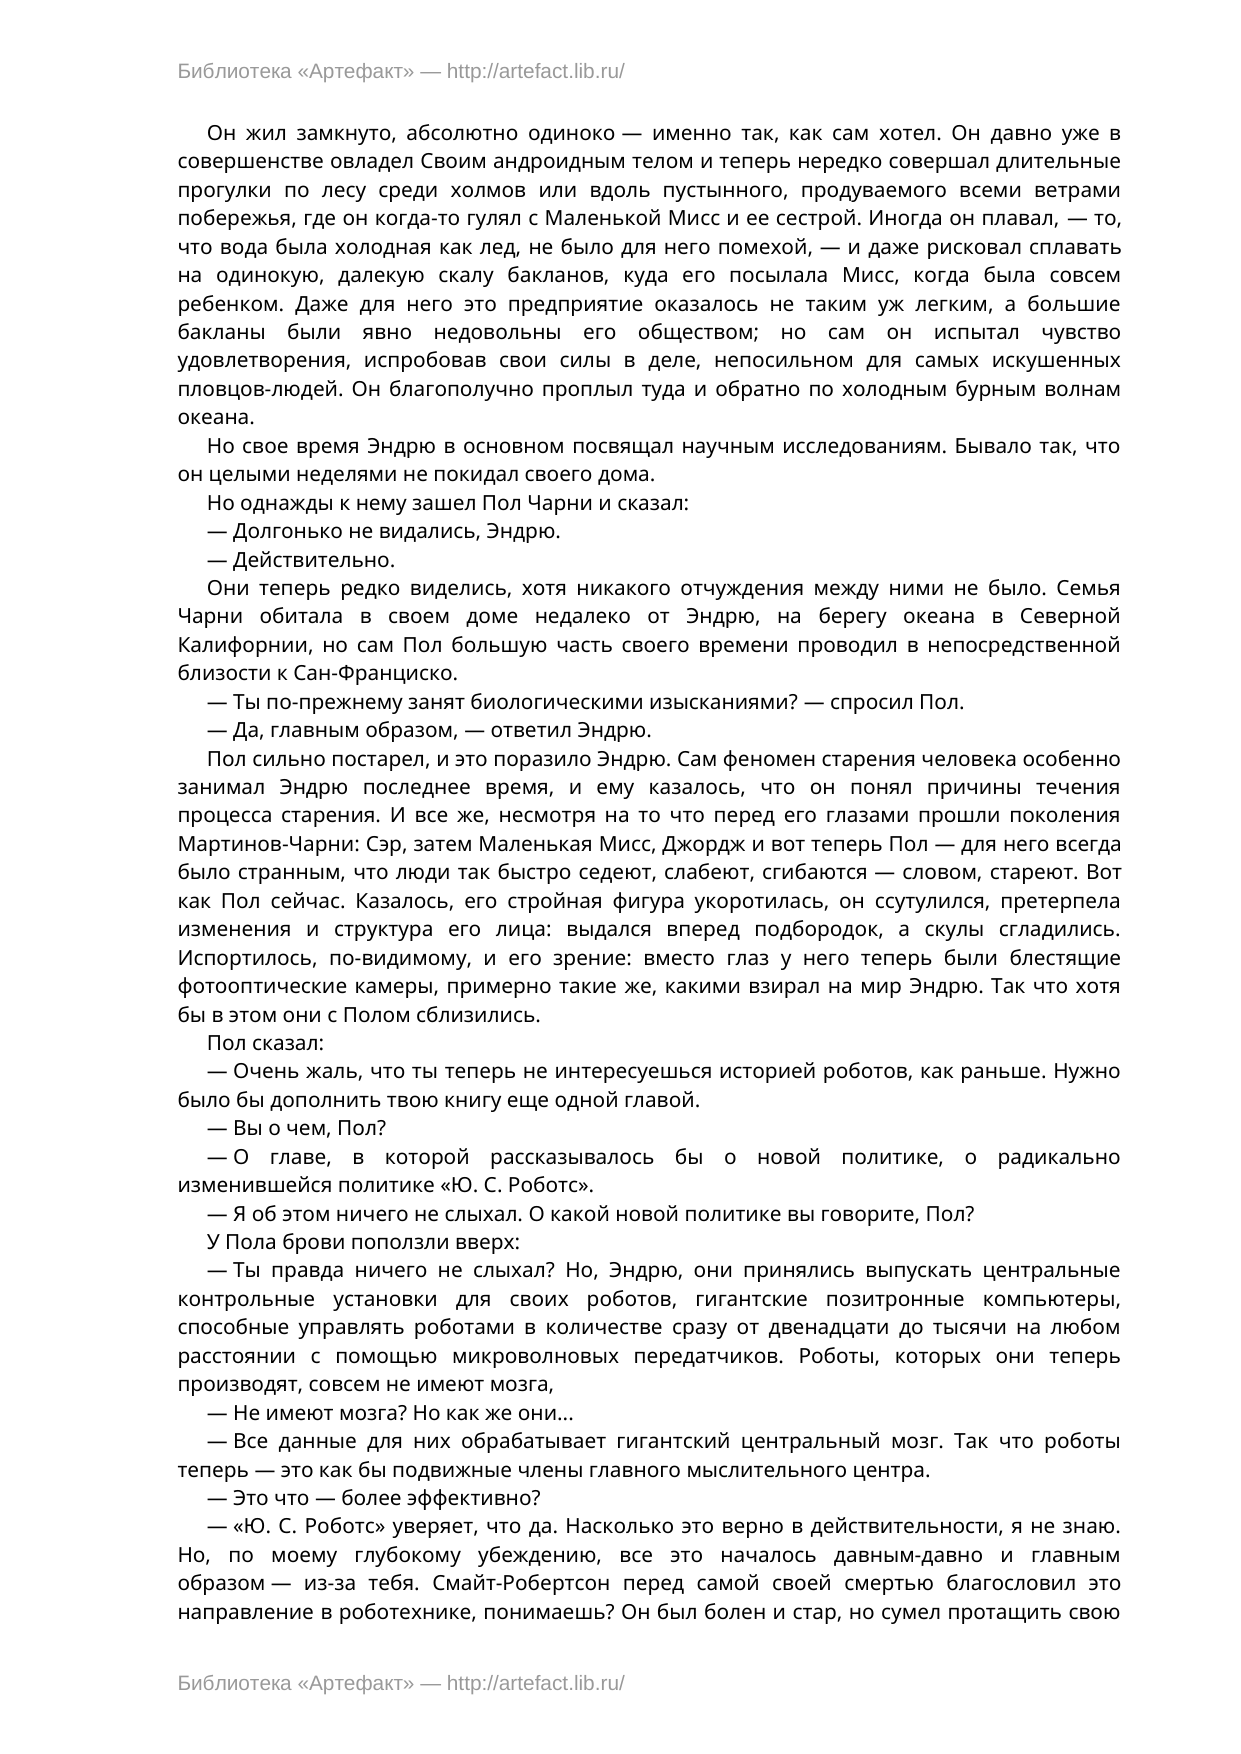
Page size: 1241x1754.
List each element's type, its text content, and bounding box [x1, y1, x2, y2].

text — Ты по-прежнему занят биологическими изысканиями? — спросил Пол. [177, 687, 1122, 715]
text — Действительно. [177, 545, 1122, 573]
text — Все данные для них обрабатывает гигантский центральный мозг. Так что роботы теперь — это как бы подвижные члены главного мыслительного центра. [177, 1426, 1122, 1483]
text — Ты правда ничего не слыхал? Но, Эндрю, они принялись выпускать центральные контрольные установки для своих роботов, гигантские позитронные компьютеры, способные управлять роботами в количестве сразу от двенадцати до тысячи на любом расстоянии с помощью микроволновых передатчиков. Роботы, которых они теперь производят, совсем не имеют мозга, [177, 1256, 1122, 1398]
text У Пола брови поползли вверх: [177, 1227, 1122, 1256]
text Он жил замкнуто, абсолютно одиноко — именно так, как сам хотел. Он давно уже в совершенстве овладел Своим андроидным телом и теперь нередко совершал длительные прогулки по лесу среди холмов или вдоль пустынного, продуваемого всеми ветрами побережья, где он когда-то гулял с Маленькой Мисс и ее сестрой. Иногда он плавал, — то, что вода была холодная как лед, не было для него помехой, — и даже рисковал сплавать на одинокую, далекую скалу бакланов, куда его посылала Мисс, когда была совсем ребенком. Даже для него это предприятие оказалось не таким уж легким, а большие бакланы были явно недовольны его обществом; но сам он испытал чувство удовлетворения, испробовав свои силы в деле, непосильном для самых искушенных пловцов-людей. Он благополучно проплыл туда и обратно по холодным бурным волнам океана. [177, 118, 1122, 431]
text — Да, главным образом, — ответил Эндрю. [177, 715, 1122, 744]
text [177, 1512, 1122, 1625]
text — Я об этом ничего не слыхал. О какой новой политике вы говорите, Пол? [177, 1199, 1122, 1227]
text — Это что — более эффективно? [177, 1483, 1122, 1512]
text — Вы о чем, Пол? [177, 1113, 1122, 1142]
text Пол сильно постарел, и это поразило Эндрю. Сам феномен старения человека особенно занимал Эндрю последнее время, и ему казалось, что он понял причины течения процесса старения. И все же, несмотря на то что перед его глазами прошли поколения Мартинов-Чарни: Сэр, затем Маленькая Мисс, Джордж и вот теперь Пол — для него всегда было странным, что люди так быстро седеют, слабеют, сгибаются — словом, стареют. Вот как Пол сейчас. Казалось, его стройная фигура укоротилась, он ссутулился, претерпела изменения и структура его лица: выдался вперед подбородок, а скулы сгладились. Испортилось, по-видимому, и его зрение: вместо глаз у него теперь были блестящие фотооптические камеры, примерно такие же, какими взирал на мир Эндрю. Так что хотя бы в этом они с Полом сблизились. [177, 744, 1122, 1028]
text Пол сказал: [177, 1028, 1122, 1057]
text — О главе, в которой рассказывалось бы о новой политике, о радикально изменившейся политике «Ю. С. Роботс». [177, 1142, 1122, 1199]
text Они теперь редко виделись, хотя никакого отчуждения между ними не было. Семья Чарни обитала в своем доме недалеко от Эндрю, на берегу океана в Северной Калифорнии, но сам Пол большую часть своего времени проводил в непосредственной близости к Сан-Франциско. [177, 573, 1122, 687]
text — Не имеют мозга? Но как же они... [177, 1398, 1122, 1426]
text — Долгонько не видались, Эндрю. [177, 516, 1122, 545]
text Но однажды к нему зашел Пол Чарни и сказал: [177, 488, 1122, 516]
text Но свое время Эндрю в основном посвящал научным исследованиям. Бывало так, что он целыми неделями не покидал своего дома. [177, 431, 1122, 488]
text — Очень жаль, что ты теперь не интересуешься историей роботов, как раньше. Нужно было бы дополнить твою книгу еще одной главой. [177, 1057, 1122, 1113]
